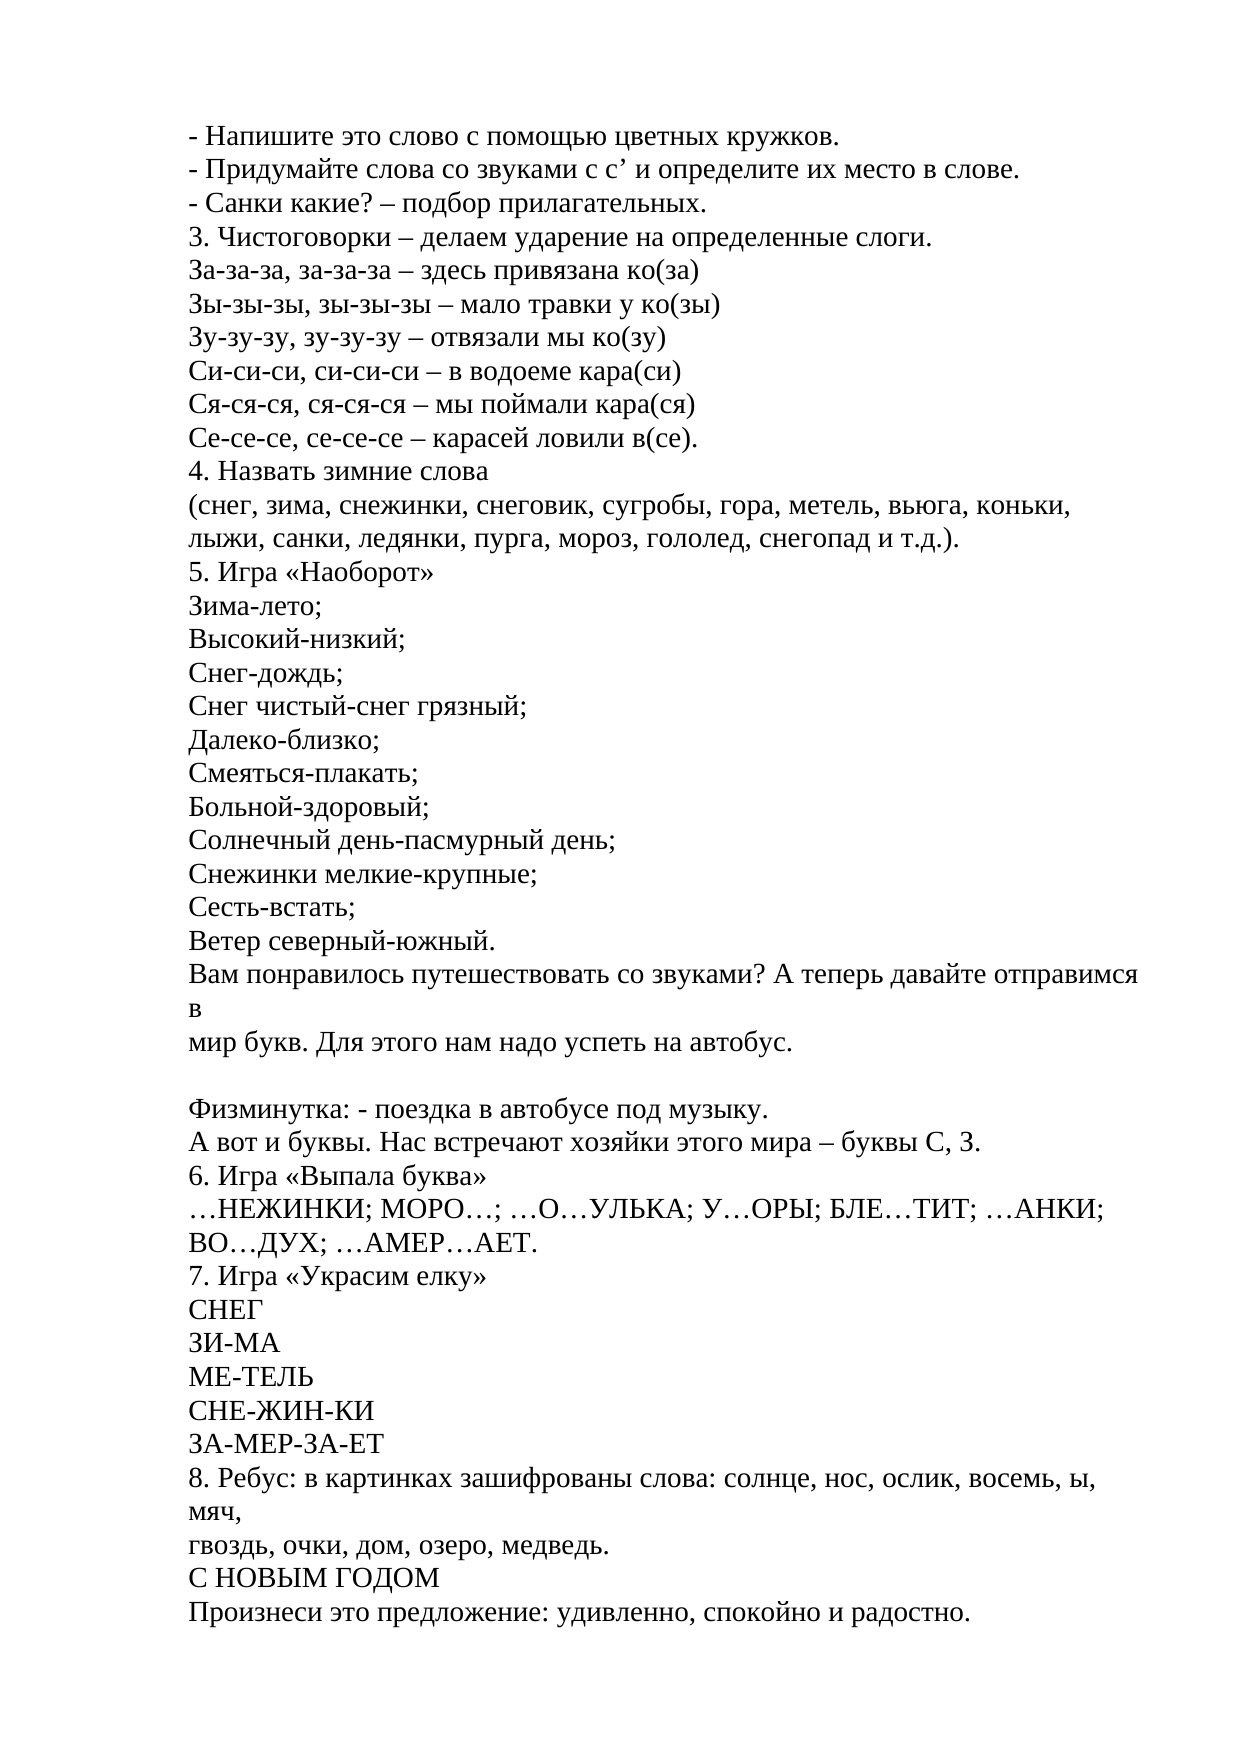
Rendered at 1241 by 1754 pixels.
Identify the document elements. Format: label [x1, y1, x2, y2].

text [188, 118, 1141, 1627]
